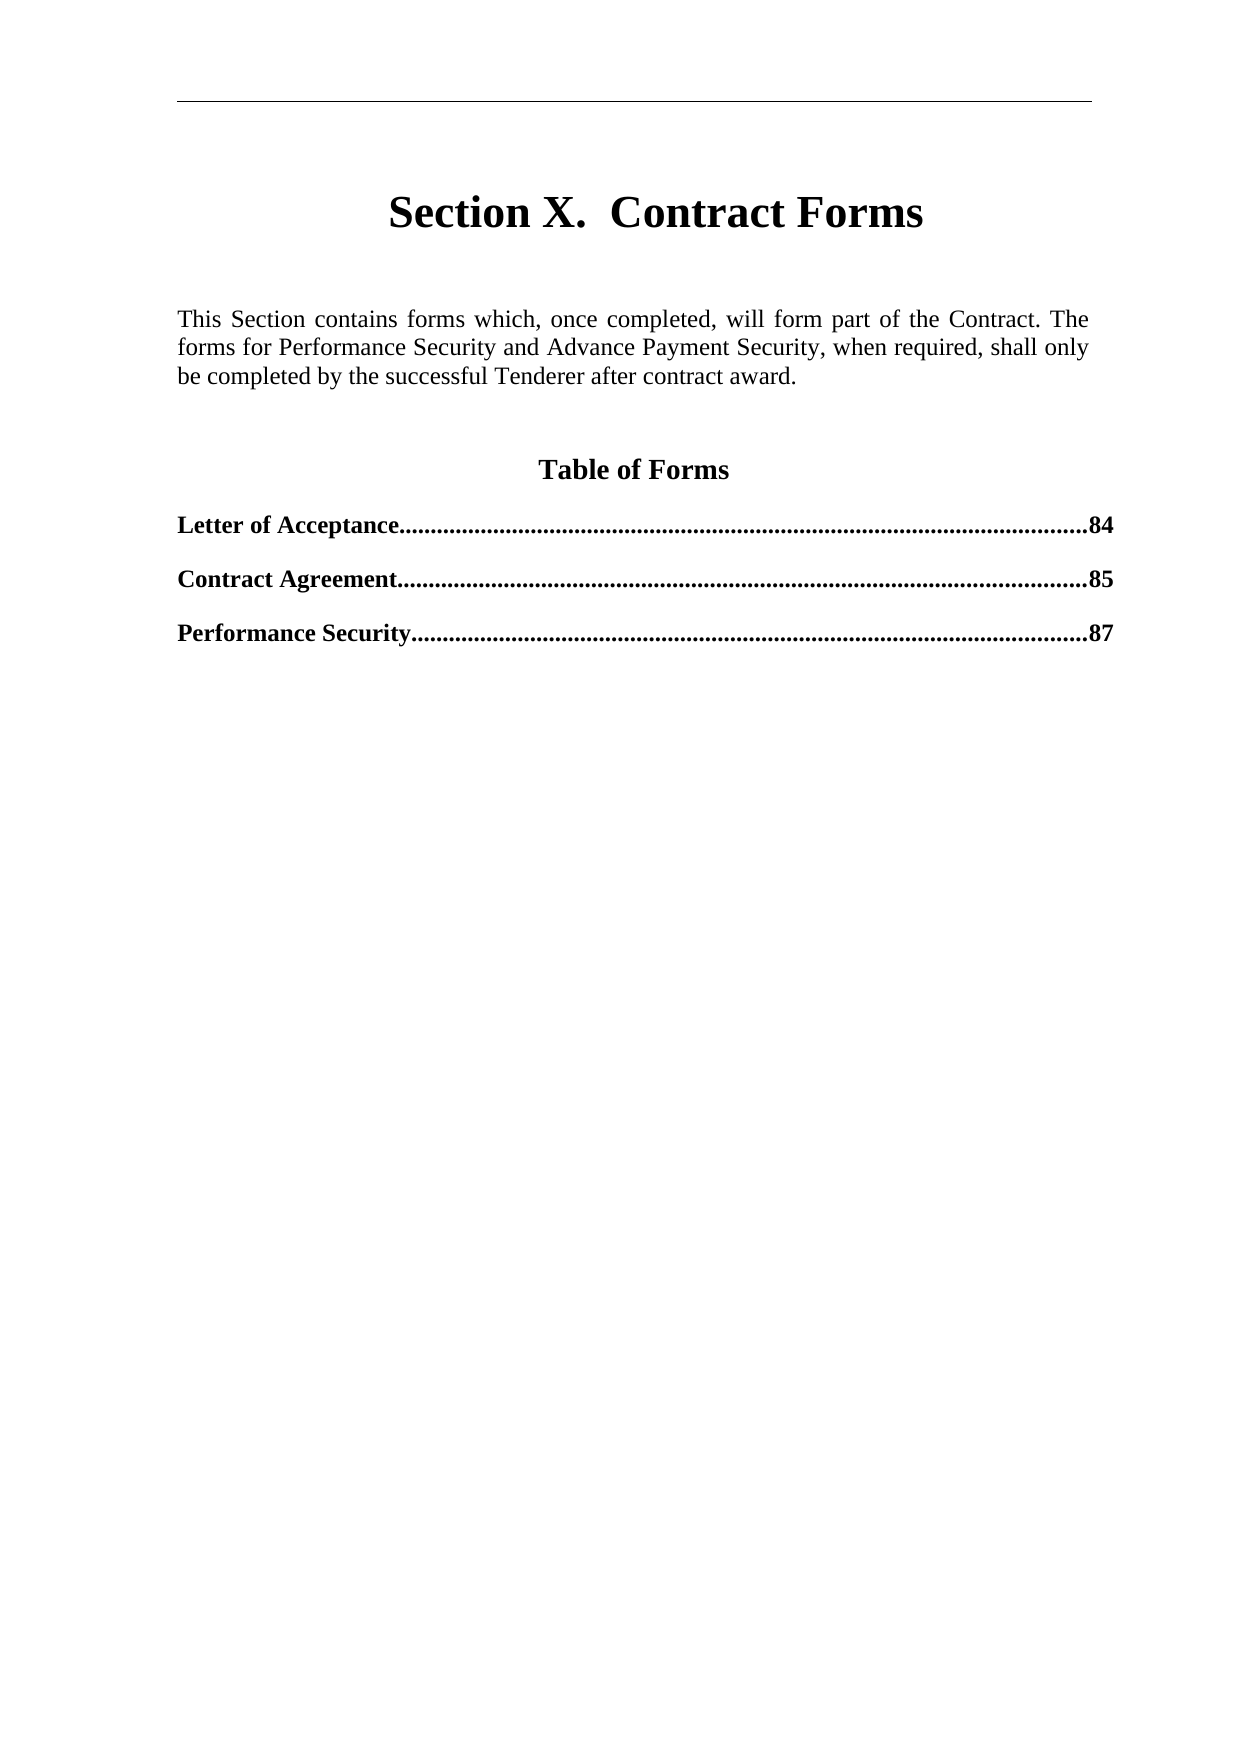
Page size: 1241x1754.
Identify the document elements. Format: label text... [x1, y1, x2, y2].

text This Section contains forms which, once completed, will form part of the Contract. The forms for Performance Security and Advance Payment Security, when required, shall only be completed by the successful Tenderer after contract award. [177, 304, 1090, 390]
text Contract Agreement 85 [177, 564, 1090, 593]
table_header Section X. Contract Forms [177, 160, 1135, 275]
text Performance Security 87 [177, 618, 1090, 647]
text Letter of Acceptance 84 [177, 511, 1090, 539]
text Table of Forms [177, 452, 1090, 486]
